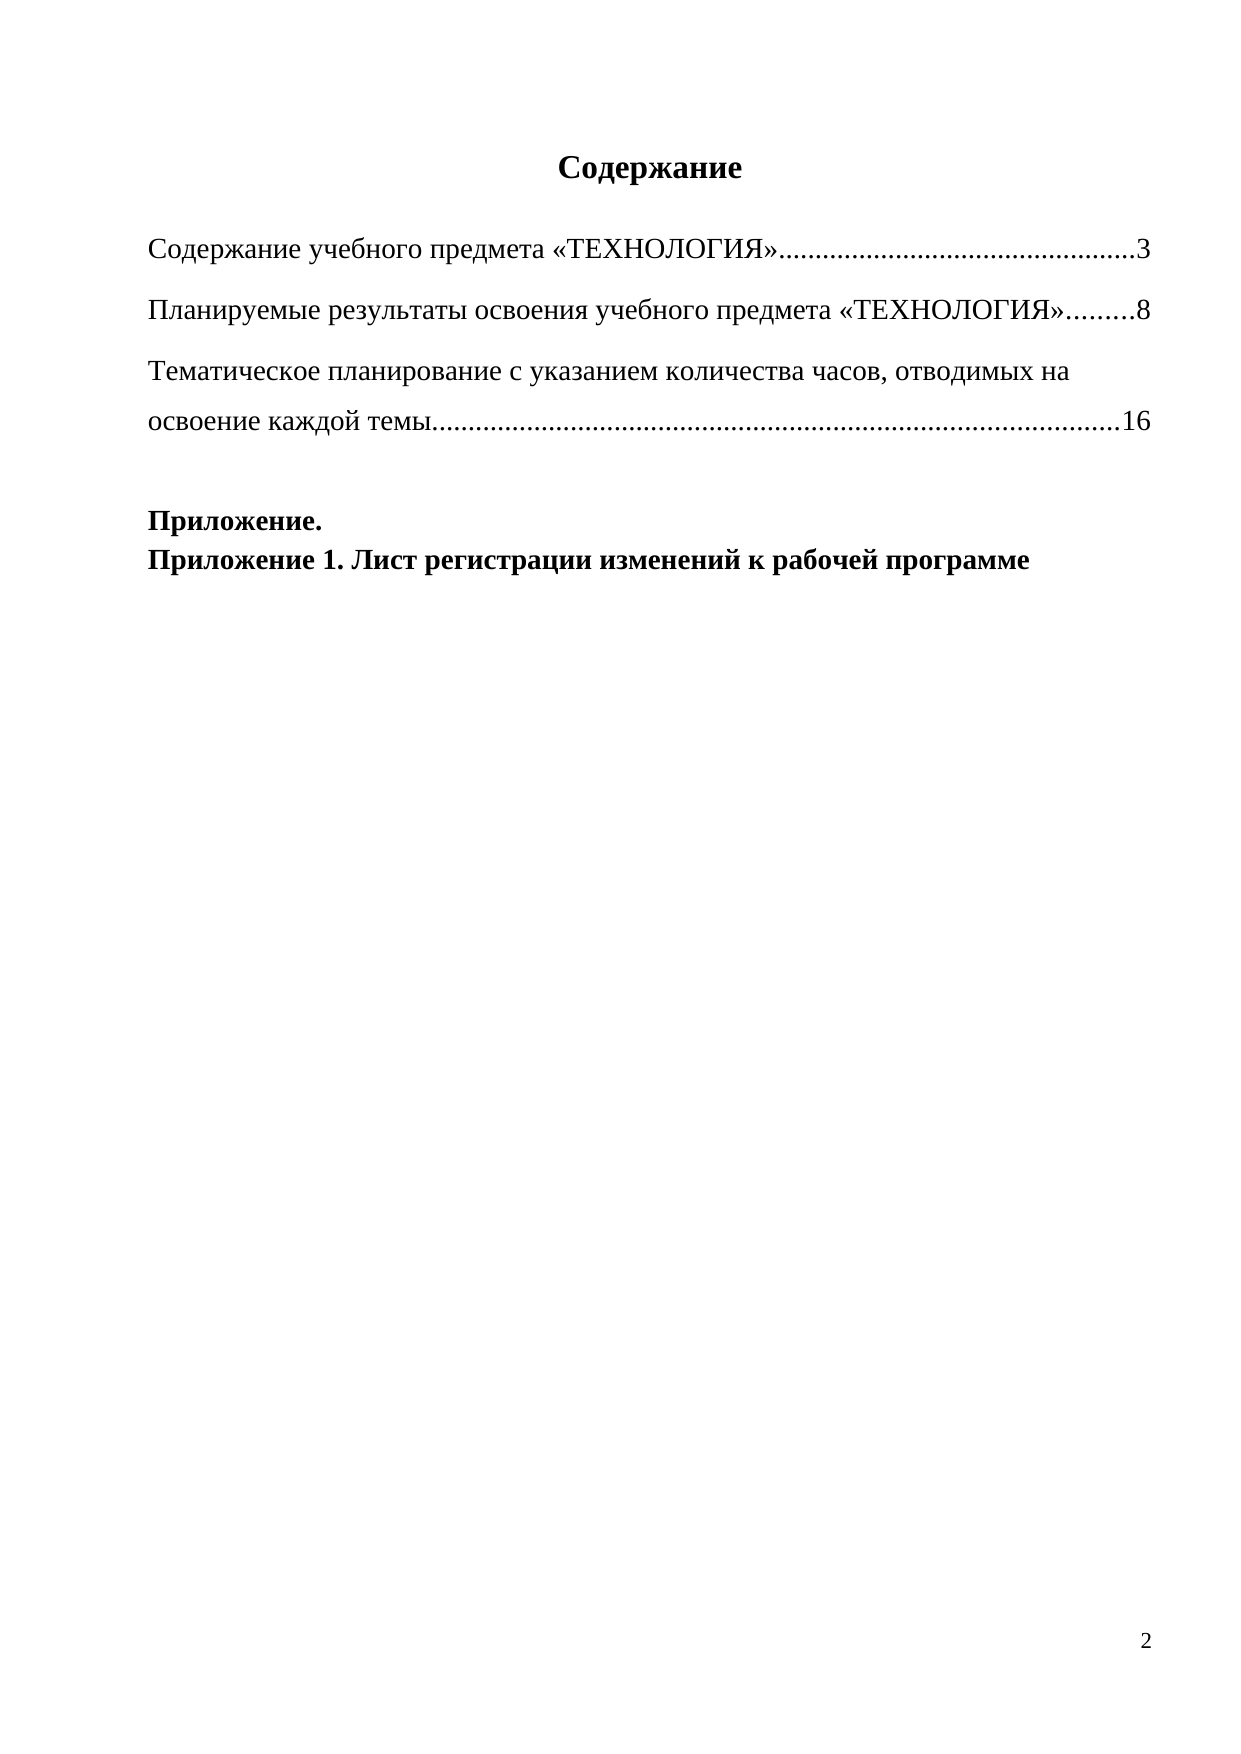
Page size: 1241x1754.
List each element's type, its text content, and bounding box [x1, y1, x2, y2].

text Приложение. [148, 503, 1152, 537]
text Приложение 1. Лист регистрации изменений к рабочей программе [148, 542, 1152, 576]
